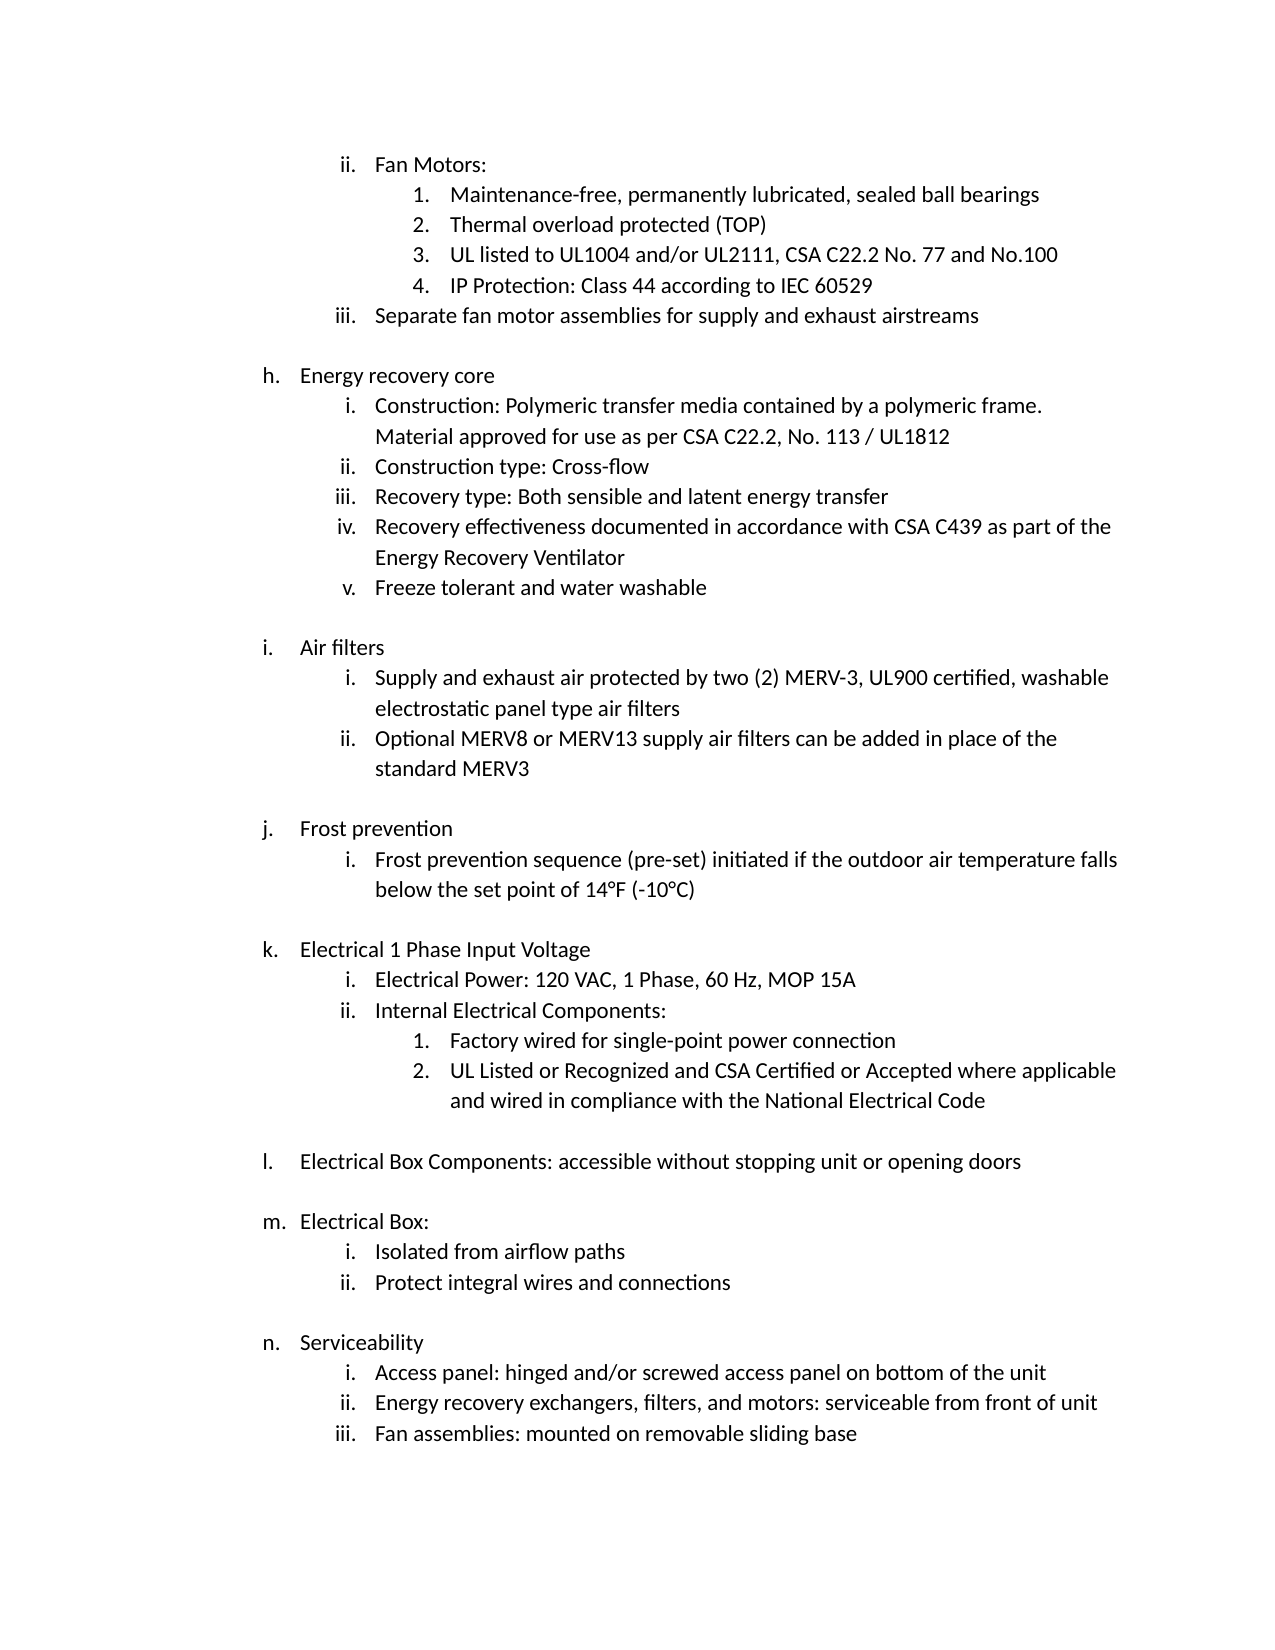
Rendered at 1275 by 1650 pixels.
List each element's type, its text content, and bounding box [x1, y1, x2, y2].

list Maintenance-free, permanently lubricated, sealed ball bearings [412, 180, 1125, 208]
list Fan assemblies: mounted on removable sliding base [356, 1419, 1125, 1447]
list Access panel: hinged and/or screwed access panel on bottom of the unit [356, 1358, 1125, 1386]
list Electrical Box Components: accessible without stopping unit or opening doors [262, 1147, 1125, 1205]
list Energy recovery core [262, 361, 1125, 389]
list Energy recovery exchangers, filters, and motors: serviceable from front of unit [356, 1388, 1125, 1417]
list Protect integral wires and connections [356, 1268, 1125, 1326]
list Isolated from airflow paths [356, 1237, 1125, 1266]
list Separate fan motor assemblies for supply and exhaust airstreams [356, 301, 1125, 359]
list Electrical 1 Phase Input Voltage [262, 935, 1125, 963]
list Internal Electrical Components: [356, 996, 1125, 1024]
list Frost prevention sequence (pre-set) initiated if the outdoor air temperature falls below the set point of 14°F (-10°C) [356, 845, 1125, 933]
list Frost prevention [262, 814, 1125, 843]
list Electrical Power: 120 VAC, 1 Phase, 60 Hz, MOP 15A [356, 966, 1125, 994]
list Factory wired for single-point power connection [412, 1026, 1125, 1054]
list Construction: Polymeric transfer media contained by a polymeric frame. Material approved for use as per CSA C22.2, No. 113 / UL1812 [356, 392, 1125, 450]
list Recovery effectiveness documented in accordance with CSA C439 as part of the Energy Recovery Ventilator [356, 512, 1125, 571]
list Construction type: Cross-flow [356, 452, 1125, 480]
list Electrical Box: [262, 1207, 1125, 1235]
list Recovery type: Both sensible and latent energy transfer [356, 482, 1125, 510]
list Freeze tolerant and water washable [356, 573, 1125, 631]
list UL Listed or Recognized and CSA Certified or Accepted where applicable and wired in compliance with the National Electrical Code [412, 1056, 1125, 1145]
list Serviceability [262, 1328, 1125, 1356]
list Thermal overload protected (TOP) [412, 210, 1125, 238]
list Supply and exhaust air protected by two (2) MERV-3, UL900 certified, washable electrostatic panel type air filters [356, 663, 1125, 722]
list Optional MERV8 or MERV13 supply air filters can be added in place of the standard MERV3 [356, 724, 1125, 812]
list IP Protection: Class 44 according to IEC 60529 [412, 271, 1125, 299]
list Air filters [262, 633, 1125, 661]
list UL listed to UL1004 and/or UL2111, CSA C22.2 No. 77 and No.100 [412, 241, 1125, 269]
list Fan Motors: [356, 150, 1125, 178]
